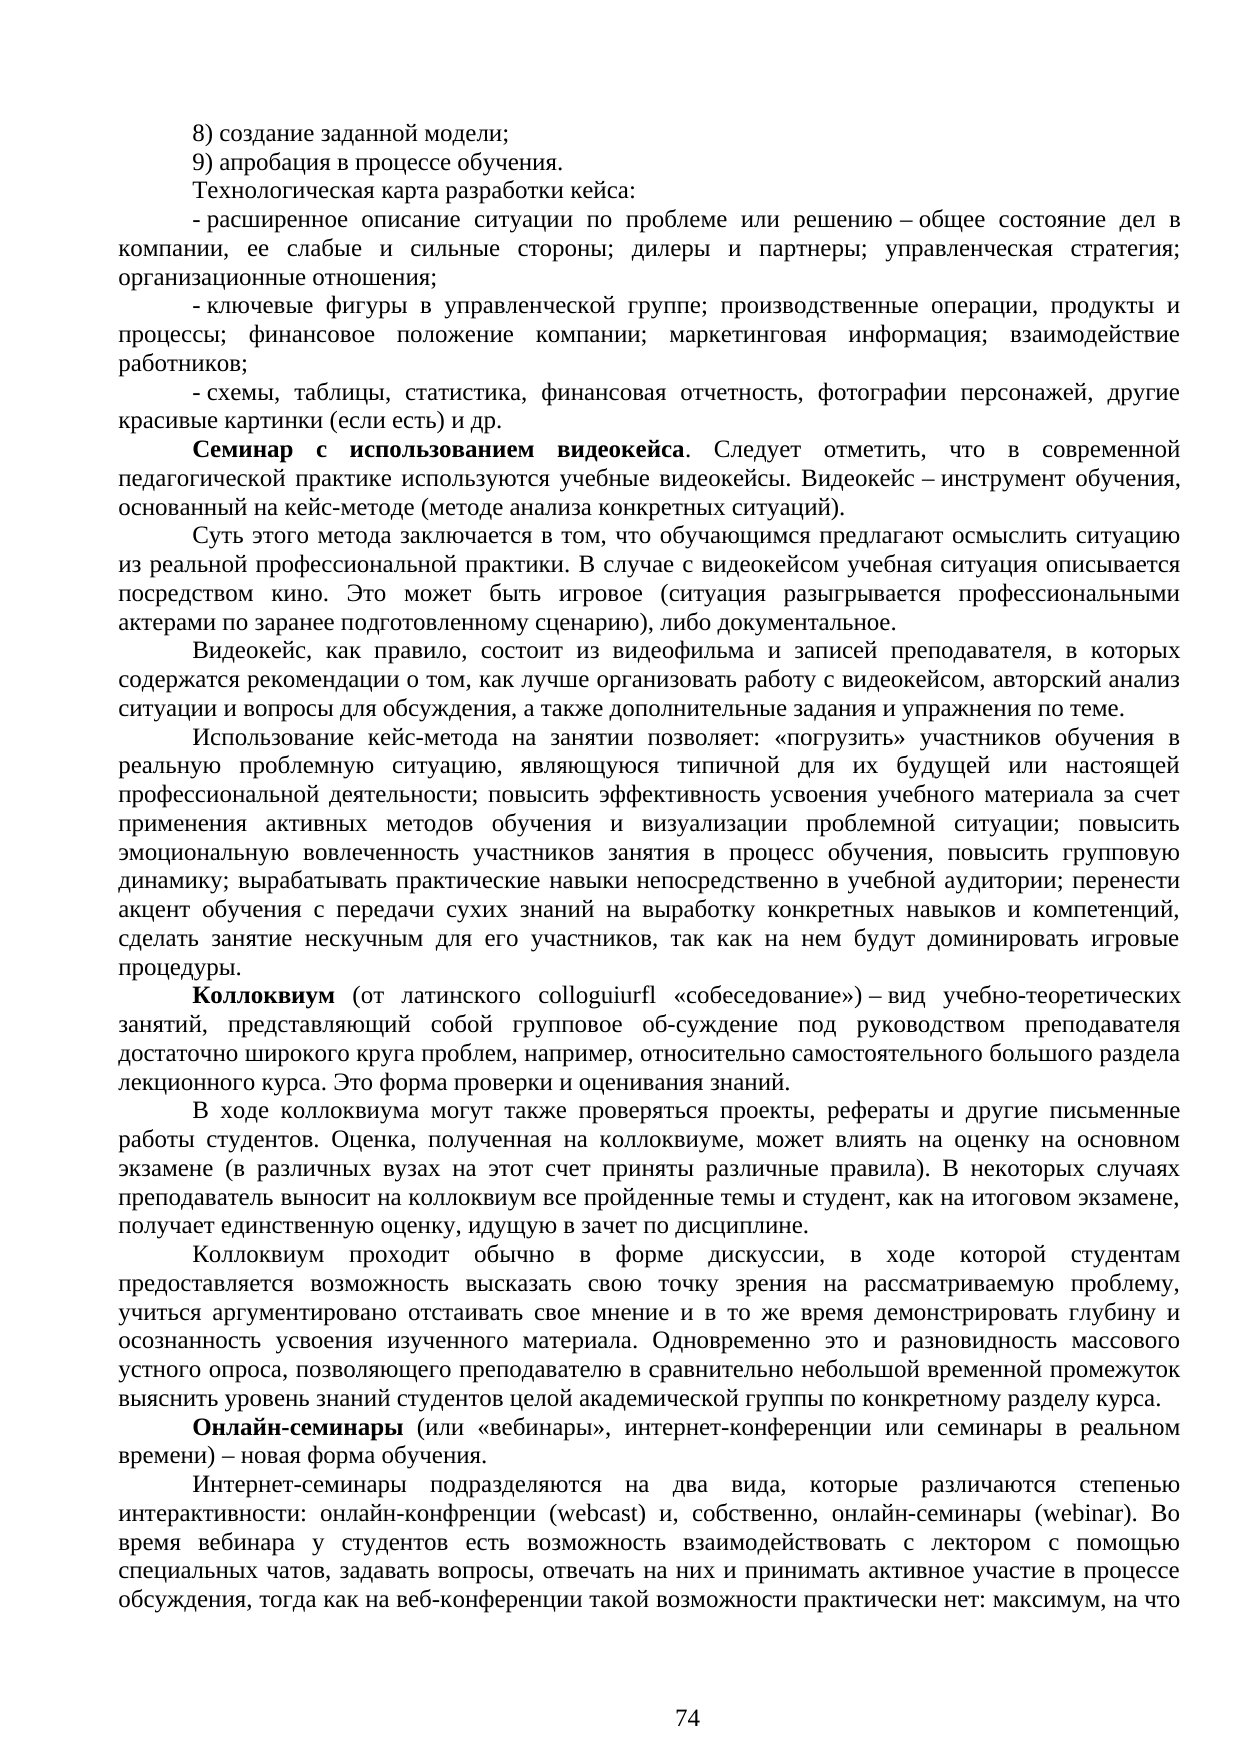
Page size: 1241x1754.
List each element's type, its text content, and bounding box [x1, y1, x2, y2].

text - ключевые фигуры в управленческой группе; производственные операции, продукты и процессы; финансовое положение компании; маркетинговая информация; взаимодействие работников; [118, 291, 1181, 377]
text Суть этого метода заключается в том, что обучающимся предлагают осмыслить ситуацию из реальной профессиональной практики. В случае с видеокейсом учебная ситуация описывается посредством кино. Это может быть игровое (ситуация разыгрывается профессиональными актерами по заранее подготовленному сценарию), либо документальное. [118, 521, 1181, 636]
text Видеокейс, как правило, состоит из видеофильма и записей преподавателя, в которых содержатся рекомендации о том, как лучше организовать работу с видеокейсом, авторский анализ ситуации и вопросы для обсуждения, а также дополнительные задания и упражнения по теме. [118, 636, 1181, 722]
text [118, 1469, 1181, 1613]
text Технологическая карта разработки кейса: [118, 176, 1181, 204]
text Онлайн-семинары (или «вебинары», интернет-конференции или семинары в реальном времени) – новая форма обучения. [118, 1412, 1181, 1469]
text В ходе коллоквиума могут также проверяться проекты, рефераты и другие письменные работы студентов. Оценка, полученная на коллоквиуме, может влиять на оценку на основном экзамене (в различных вузах на этот счет приняты различные правила). В некоторых случаях преподаватель выносит на коллоквиум все пройденные темы и студент, как на итоговом экзамене, получает единственную оценку, идущую в зачет по дисциплине. [118, 1096, 1181, 1239]
text 9) апробация в процессе обучения. [118, 147, 1181, 176]
text Коллоквиум проходит обычно в форме дискуссии, в ходе которой студентам предоставляется возможность высказать свою точку зрения на рассматриваемую проблему, учиться аргументировано отстаивать свое мнение и в то же время демонстрировать глубину и осознанность усвоения изученного материала. Одновременно это и разновидность массового устного опроса, позволяющего преподавателю в сравнительно небольшой временной промежуток выяснить уровень знаний студентов целой академической группы по конкретному разделу курса. [118, 1239, 1181, 1412]
text Коллоквиум (от латинского colloguiurfl «собеседование») – вид учебно-теоретических занятий, представляющий собой групповое об-суждение под руководством преподавателя достаточно широкого круга проблем, например, относительно самостоятельного большого раздела лекционного курса. Это форма проверки и оценивания знаний. [118, 981, 1181, 1096]
text - расширенное описание ситуации по проблеме или решению – общее состояние дел в компании, ее слабые и сильные стороны; дилеры и партнеры; управленческая стратегия; организационные отношения; [118, 204, 1181, 291]
text Семинар с использованием видеокейса. Следует отметить, что в современной педагогической практике используются учебные видеокейсы. Видеокейс – инструмент обучения, основанный на кейс-методе (методе анализа конкретных ситуаций). [118, 434, 1181, 521]
text - схемы, таблицы, статистика, финансовая отчетность, фотографии персонажей, другие красивые картинки (если есть) и др. [118, 377, 1181, 434]
text Использование кейс-метода на занятии позволяет: «погрузить» участников обучения в реальную проблемную ситуацию, являющуюся типичной для их будущей или настоящей профессиональной деятельности; повысить эффективность усвоения учебного материала за счет применения активных методов обучения и визуализации проблемной ситуации; повысить эмоциональную вовлеченность участников занятия в процесс обучения, повысить групповую динамику; вырабатывать практические навыки непосредственно в учебной аудитории; перенести акцент обучения с передачи сухих знаний на выработку конкретных навыков и компетенций, сделать занятие нескучным для его участников, так как на нем будут доминировать игровые процедуры. [118, 722, 1181, 981]
text 8) создание заданной модели; [118, 118, 1181, 147]
